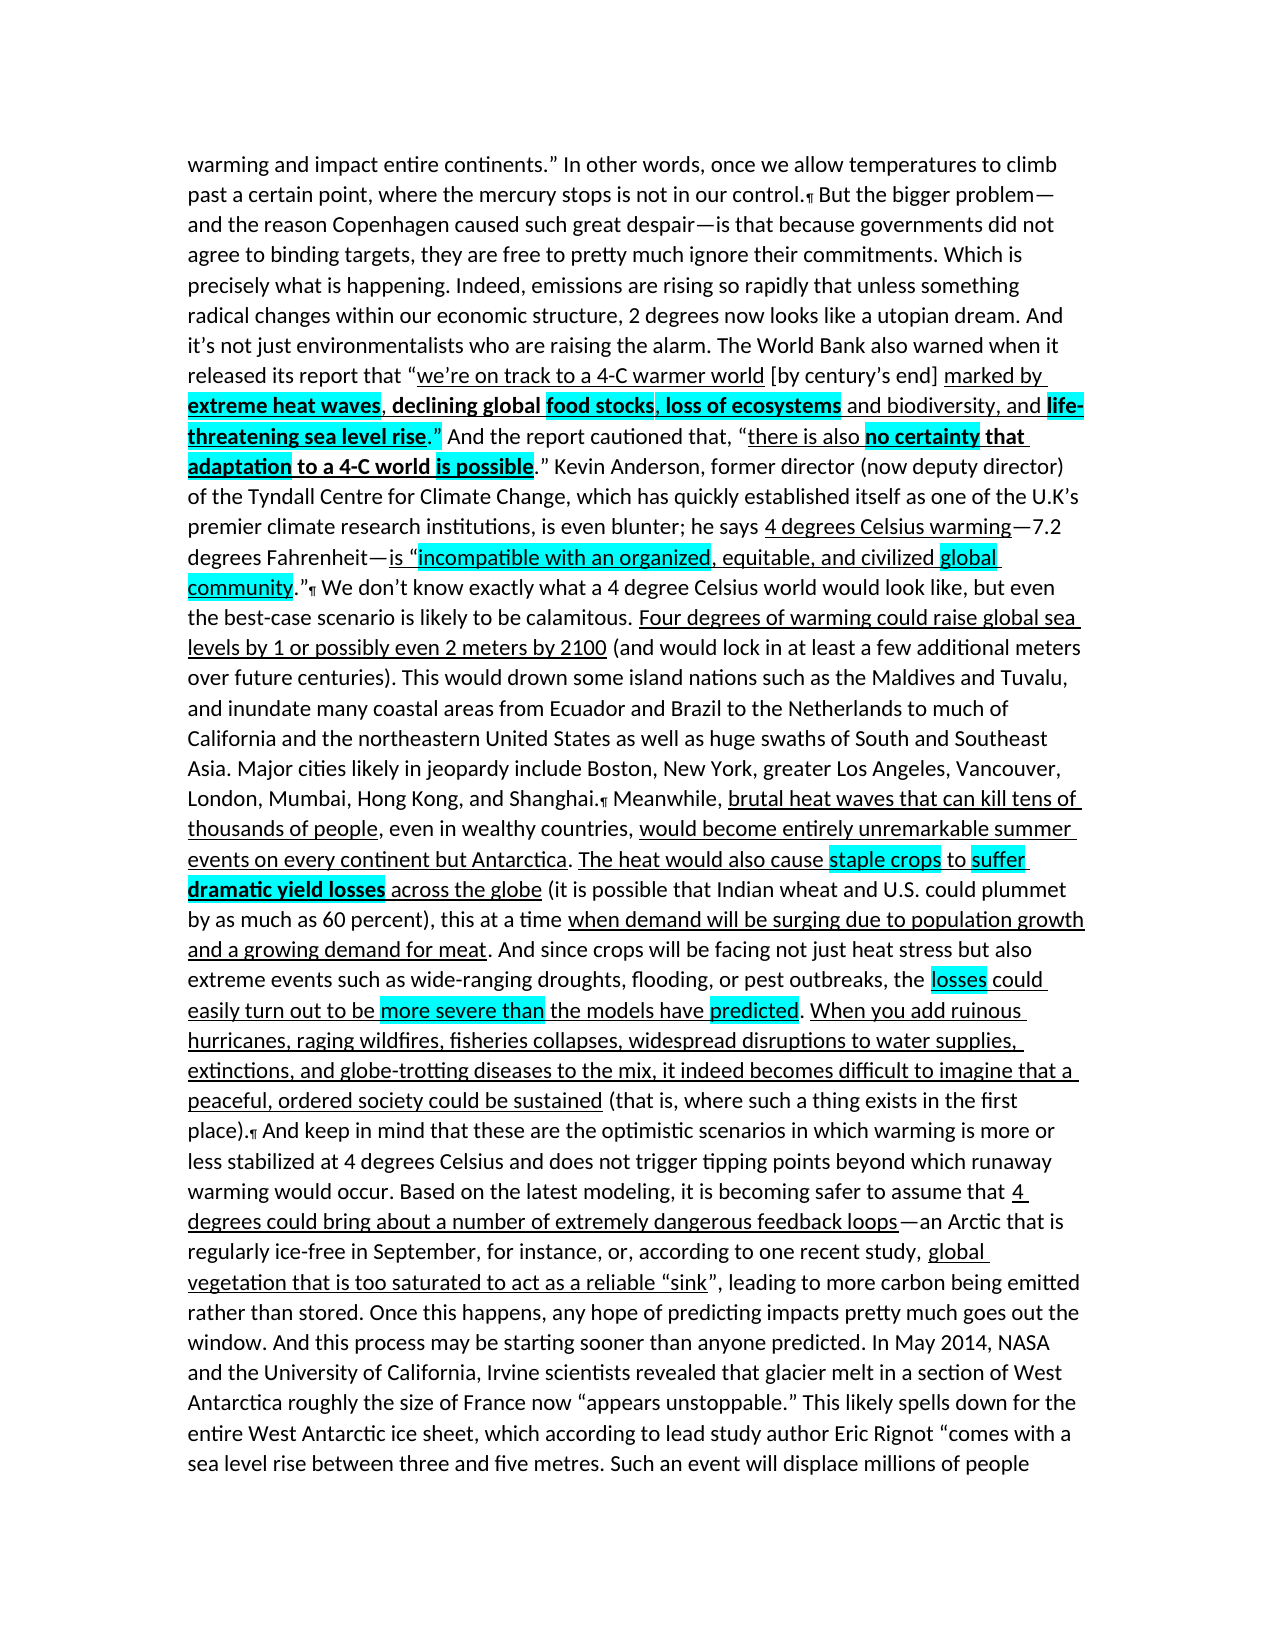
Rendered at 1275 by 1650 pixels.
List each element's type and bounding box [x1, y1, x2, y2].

text [187, 150, 1087, 1477]
